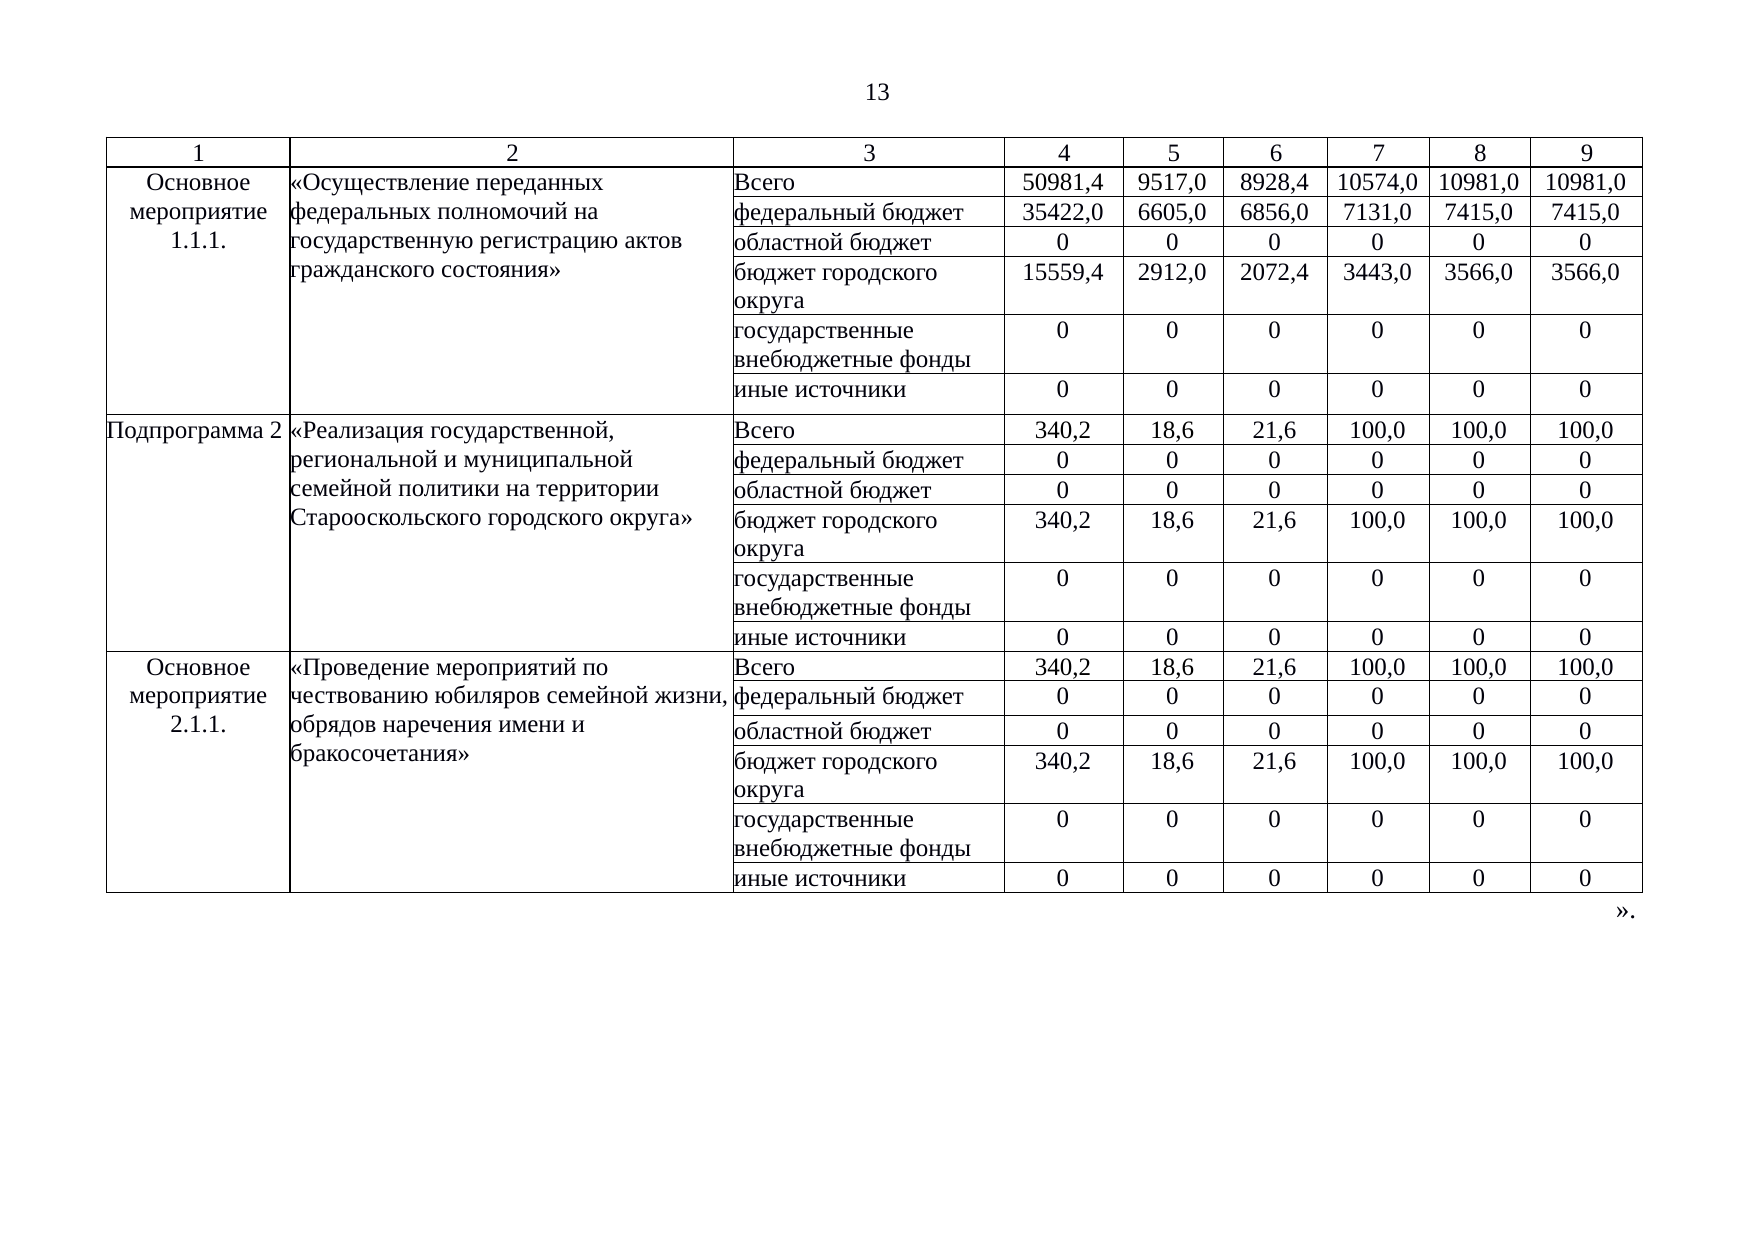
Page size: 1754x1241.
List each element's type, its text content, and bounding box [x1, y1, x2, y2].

table_cell «Проведение мероприятий по чествованию юбиляров семейной жизни, обрядов наречения имени и бракосочетания» [291, 652, 733, 892]
table_cell областной бюджет [734, 716, 1004, 745]
table_cell бюджет городского округа [734, 257, 1004, 314]
table_cell «Реализация государственной, региональной и муниципальной семейной политики на территории Старооскольского городского округа» [291, 415, 733, 651]
table_cell 6856,0 [1224, 197, 1327, 226]
table_cell 0 [1328, 227, 1429, 256]
table_cell 0 [1328, 681, 1429, 715]
table_cell 0 [1531, 804, 1642, 862]
table_cell 50981,4 [1005, 168, 1123, 196]
table_cell 340,2 [1005, 652, 1123, 680]
table_cell 9517,0 [1124, 168, 1223, 196]
table_cell иные источники [734, 622, 1004, 651]
table_cell 21,6 [1224, 746, 1327, 803]
table_cell «Осуществление переданных федеральных полномочий на государственную регистрацию актов гражданского состояния» [291, 168, 733, 414]
table_cell 10981,0 [1531, 168, 1642, 196]
table_cell иные источники [734, 374, 1004, 414]
table_header 2 [291, 138, 733, 166]
table_cell 0 [1005, 563, 1123, 621]
table_cell иные источники [734, 863, 1004, 892]
table_cell 0 [1124, 475, 1223, 504]
table_cell 0 [1531, 475, 1642, 504]
table_cell бюджет городского округа [734, 746, 1004, 803]
table_cell бюджет городского округа [734, 505, 1004, 562]
table_cell 0 [1430, 804, 1530, 862]
table_cell Всего [734, 415, 1004, 444]
table_cell 35422,0 [1005, 197, 1123, 226]
table_header 1 [107, 138, 289, 166]
table_cell 3566,0 [1430, 257, 1530, 314]
table_cell 0 [1531, 622, 1642, 651]
table_cell 0 [1328, 445, 1429, 474]
table_cell 0 [1224, 374, 1327, 414]
table_cell государственные внебюджетные фонды [734, 315, 1004, 373]
table_cell 21,6 [1224, 505, 1327, 562]
table_cell 0 [1531, 563, 1642, 621]
table_cell Основное мероприятие 1.1.1. [107, 168, 289, 414]
table_cell 0 [1328, 804, 1429, 862]
table_cell 100,0 [1531, 746, 1642, 803]
table_cell 8928,4 [1224, 168, 1327, 196]
table_cell 0 [1430, 716, 1530, 745]
table_cell 0 [1124, 681, 1223, 715]
table_cell 7131,0 [1328, 197, 1429, 226]
table_cell 0 [1531, 315, 1642, 373]
table_cell 0 [1124, 622, 1223, 651]
table_cell 2072,4 [1224, 257, 1327, 314]
table_cell 0 [1124, 716, 1223, 745]
table_cell 100,0 [1430, 652, 1530, 680]
table_cell 0 [1328, 563, 1429, 621]
table_cell 0 [1430, 863, 1530, 892]
table_cell федеральный бюджет [734, 681, 1004, 715]
table_cell 10574,0 [1328, 168, 1429, 196]
table_cell 0 [1124, 563, 1223, 621]
table_cell 0 [1224, 475, 1327, 504]
table_header 3 [734, 138, 1004, 166]
table_cell 0 [1531, 374, 1642, 414]
table_cell 0 [1531, 863, 1642, 892]
table_cell государственные внебюджетные фонды [734, 804, 1004, 862]
table_cell 0 [1224, 863, 1327, 892]
table_cell 0 [1005, 475, 1123, 504]
table_cell 18,6 [1124, 652, 1223, 680]
table_cell 0 [1328, 374, 1429, 414]
table_cell 0 [1430, 475, 1530, 504]
table_header 8 [1430, 138, 1530, 166]
table_header 6 [1224, 138, 1327, 166]
table_cell 7415,0 [1531, 197, 1642, 226]
table_cell 100,0 [1430, 746, 1530, 803]
table_cell 100,0 [1328, 505, 1429, 562]
table_cell 0 [1124, 227, 1223, 256]
table_header 9 [1531, 138, 1642, 166]
table_cell 0 [1430, 445, 1530, 474]
table_header 5 [1124, 138, 1223, 166]
table_cell 0 [1224, 563, 1327, 621]
table_cell 0 [1224, 804, 1327, 862]
table_cell 100,0 [1531, 652, 1642, 680]
table_cell 18,6 [1124, 746, 1223, 803]
table_cell федеральный бюджет [734, 445, 1004, 474]
table_cell 0 [1224, 716, 1327, 745]
table_cell 340,2 [1005, 746, 1123, 803]
table_cell 0 [1328, 315, 1429, 373]
table_cell 0 [1005, 681, 1123, 715]
table_cell 0 [1005, 445, 1123, 474]
table_cell 15559,4 [1005, 257, 1123, 314]
table_cell 6605,0 [1124, 197, 1223, 226]
table_cell 100,0 [1531, 415, 1642, 444]
table_cell 0 [1430, 374, 1530, 414]
table_cell 340,2 [1005, 505, 1123, 562]
table_cell 0 [1224, 622, 1327, 651]
table_cell 0 [1328, 716, 1429, 745]
table_cell государственные внебюджетные фонды [734, 563, 1004, 621]
table_cell 0 [1328, 863, 1429, 892]
table_cell 18,6 [1124, 505, 1223, 562]
table_cell 21,6 [1224, 652, 1327, 680]
table_cell Всего [734, 652, 1004, 680]
table_cell 0 [1531, 681, 1642, 715]
table_cell 0 [1005, 716, 1123, 745]
table_cell 0 [1005, 804, 1123, 862]
table_cell Всего [734, 168, 1004, 196]
table_cell 0 [1430, 227, 1530, 256]
table_cell 0 [1328, 622, 1429, 651]
table_cell 0 [1328, 475, 1429, 504]
table_cell 0 [1005, 622, 1123, 651]
table_cell 3566,0 [1531, 257, 1642, 314]
table_cell 0 [1531, 445, 1642, 474]
table_cell областной бюджет [734, 475, 1004, 504]
table_cell 0 [1005, 863, 1123, 892]
table_cell 0 [1124, 445, 1223, 474]
table_cell 100,0 [1328, 652, 1429, 680]
table_cell Подпрограмма 2 [107, 415, 289, 651]
table_cell 0 [1005, 374, 1123, 414]
table_cell 0 [1124, 804, 1223, 862]
table_cell 3443,0 [1328, 257, 1429, 314]
table_cell 100,0 [1328, 746, 1429, 803]
table_cell 10981,0 [1430, 168, 1530, 196]
table_cell 0 [1531, 227, 1642, 256]
table_cell 340,2 [1005, 415, 1123, 444]
table_cell 0 [1005, 227, 1123, 256]
table_cell 0 [1124, 315, 1223, 373]
table_cell 100,0 [1328, 415, 1429, 444]
table_cell 7415,0 [1430, 197, 1530, 226]
table_cell 0 [1430, 563, 1530, 621]
table_cell федеральный бюджет [734, 197, 1004, 226]
table_cell 0 [1224, 227, 1327, 256]
table_cell 100,0 [1430, 415, 1530, 444]
table_cell 0 [1430, 681, 1530, 715]
table_cell 0 [1005, 315, 1123, 373]
table_cell 100,0 [1430, 505, 1530, 562]
table_cell 0 [1224, 681, 1327, 715]
table_cell 100,0 [1531, 505, 1642, 562]
table_header 7 [1328, 138, 1429, 166]
table_cell 2912,0 [1124, 257, 1223, 314]
table_cell областной бюджет [734, 227, 1004, 256]
table_cell 0 [1124, 863, 1223, 892]
table_cell 21,6 [1224, 415, 1327, 444]
table_cell 0 [1224, 445, 1327, 474]
table_cell 0 [1430, 315, 1530, 373]
table_cell 0 [1430, 622, 1530, 651]
table_header 4 [1005, 138, 1123, 166]
table_cell Основное мероприятие 2.1.1. [107, 652, 289, 892]
text ». [118, 893, 1636, 924]
table_cell 18,6 [1124, 415, 1223, 444]
table_cell 0 [1224, 315, 1327, 373]
table_cell 0 [1531, 716, 1642, 745]
table_cell 0 [1124, 374, 1223, 414]
